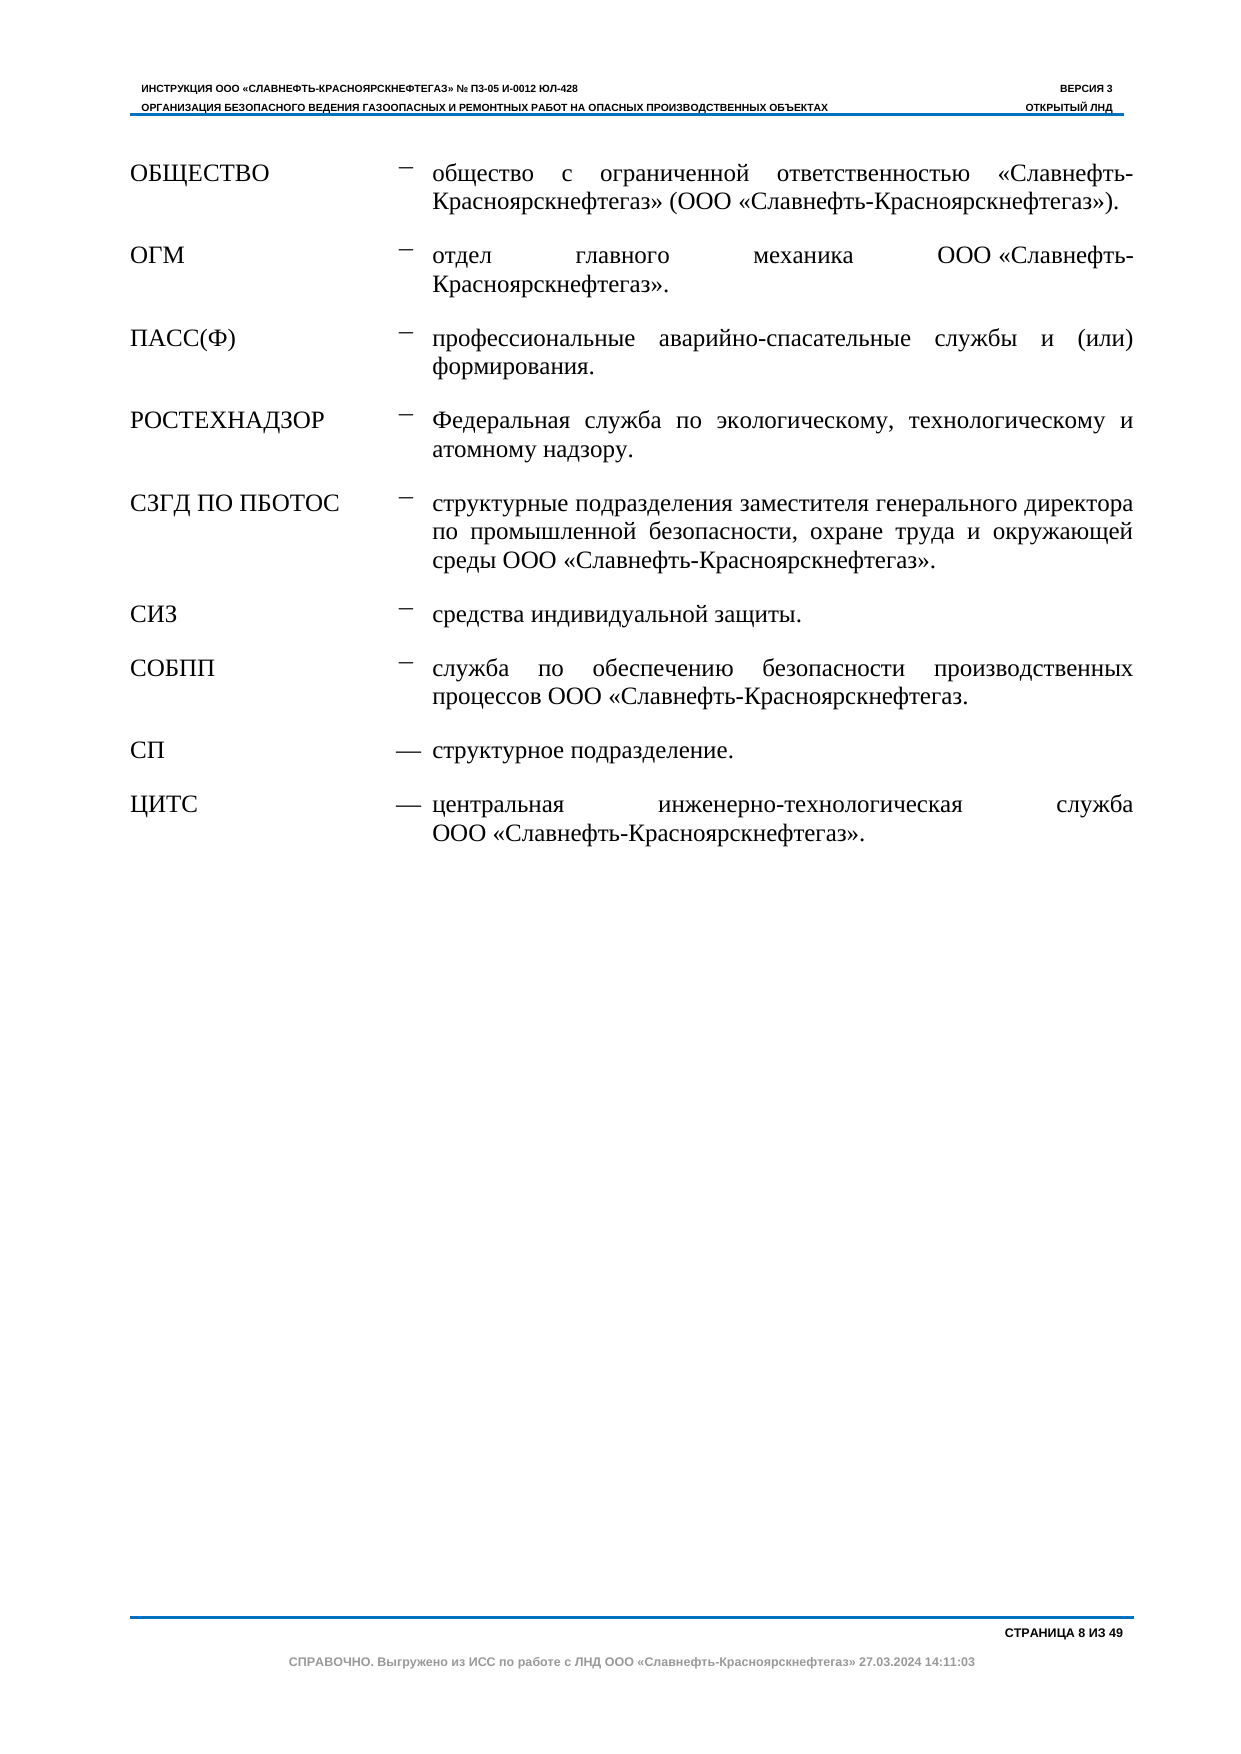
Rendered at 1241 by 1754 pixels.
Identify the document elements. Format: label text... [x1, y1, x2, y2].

table_cell отдел главного механика ООО «Славнефть-Красноярскнефтегаз». [432, 228, 1134, 310]
table_cell [385, 586, 432, 640]
table_cell — [385, 723, 432, 776]
table_cell центральная инженерно-технологическая служба ООО «Славнефть-Красноярскнефтегаз». [432, 776, 1134, 859]
table_cell Федеральная служба по экологическому, технологическому и атомному надзору. [432, 393, 1134, 475]
table_cell [385, 145, 432, 228]
table_cell служба по обеспечению безопасности производственных процессов ООО «Славнефть-Красноярскнефтегаз. [432, 640, 1134, 723]
table_cell структурные подразделения заместителя генерального директора по промышленной безопасности, охране труда и окружающей среды ООО «Славнефть-Красноярскнефтегаз». [432, 475, 1134, 586]
table_cell СИЗ [130, 586, 384, 640]
table_cell профессиональные аварийно-спасательные службы и (или) формирования. [432, 310, 1134, 393]
table_cell ОБЩЕСТВО [130, 145, 384, 228]
table_cell ОГМ [130, 228, 384, 310]
table_cell структурное подразделение. [432, 723, 1134, 776]
table_cell [385, 393, 432, 475]
table_cell РОСТЕХНАДЗОР [130, 393, 384, 475]
table_cell [385, 475, 432, 586]
table_cell [385, 228, 432, 310]
table_cell ЦИТС [130, 776, 384, 859]
table_cell СП [130, 723, 384, 776]
table_cell общество с ограниченной ответственностью «Славнефть-Красноярскнефтегаз» (ООО «Славнефть-Красноярскнефтегаз»). [432, 145, 1134, 228]
table_cell ПАСС(Ф) [130, 310, 384, 393]
table_cell — [385, 776, 432, 859]
table_cell СОБПП [130, 640, 384, 723]
table_cell [385, 310, 432, 393]
table_cell средства индивидуальной защиты. [432, 586, 1134, 640]
table_cell [385, 640, 432, 723]
table_cell СЗГД ПО ПБОТОС [130, 475, 384, 586]
